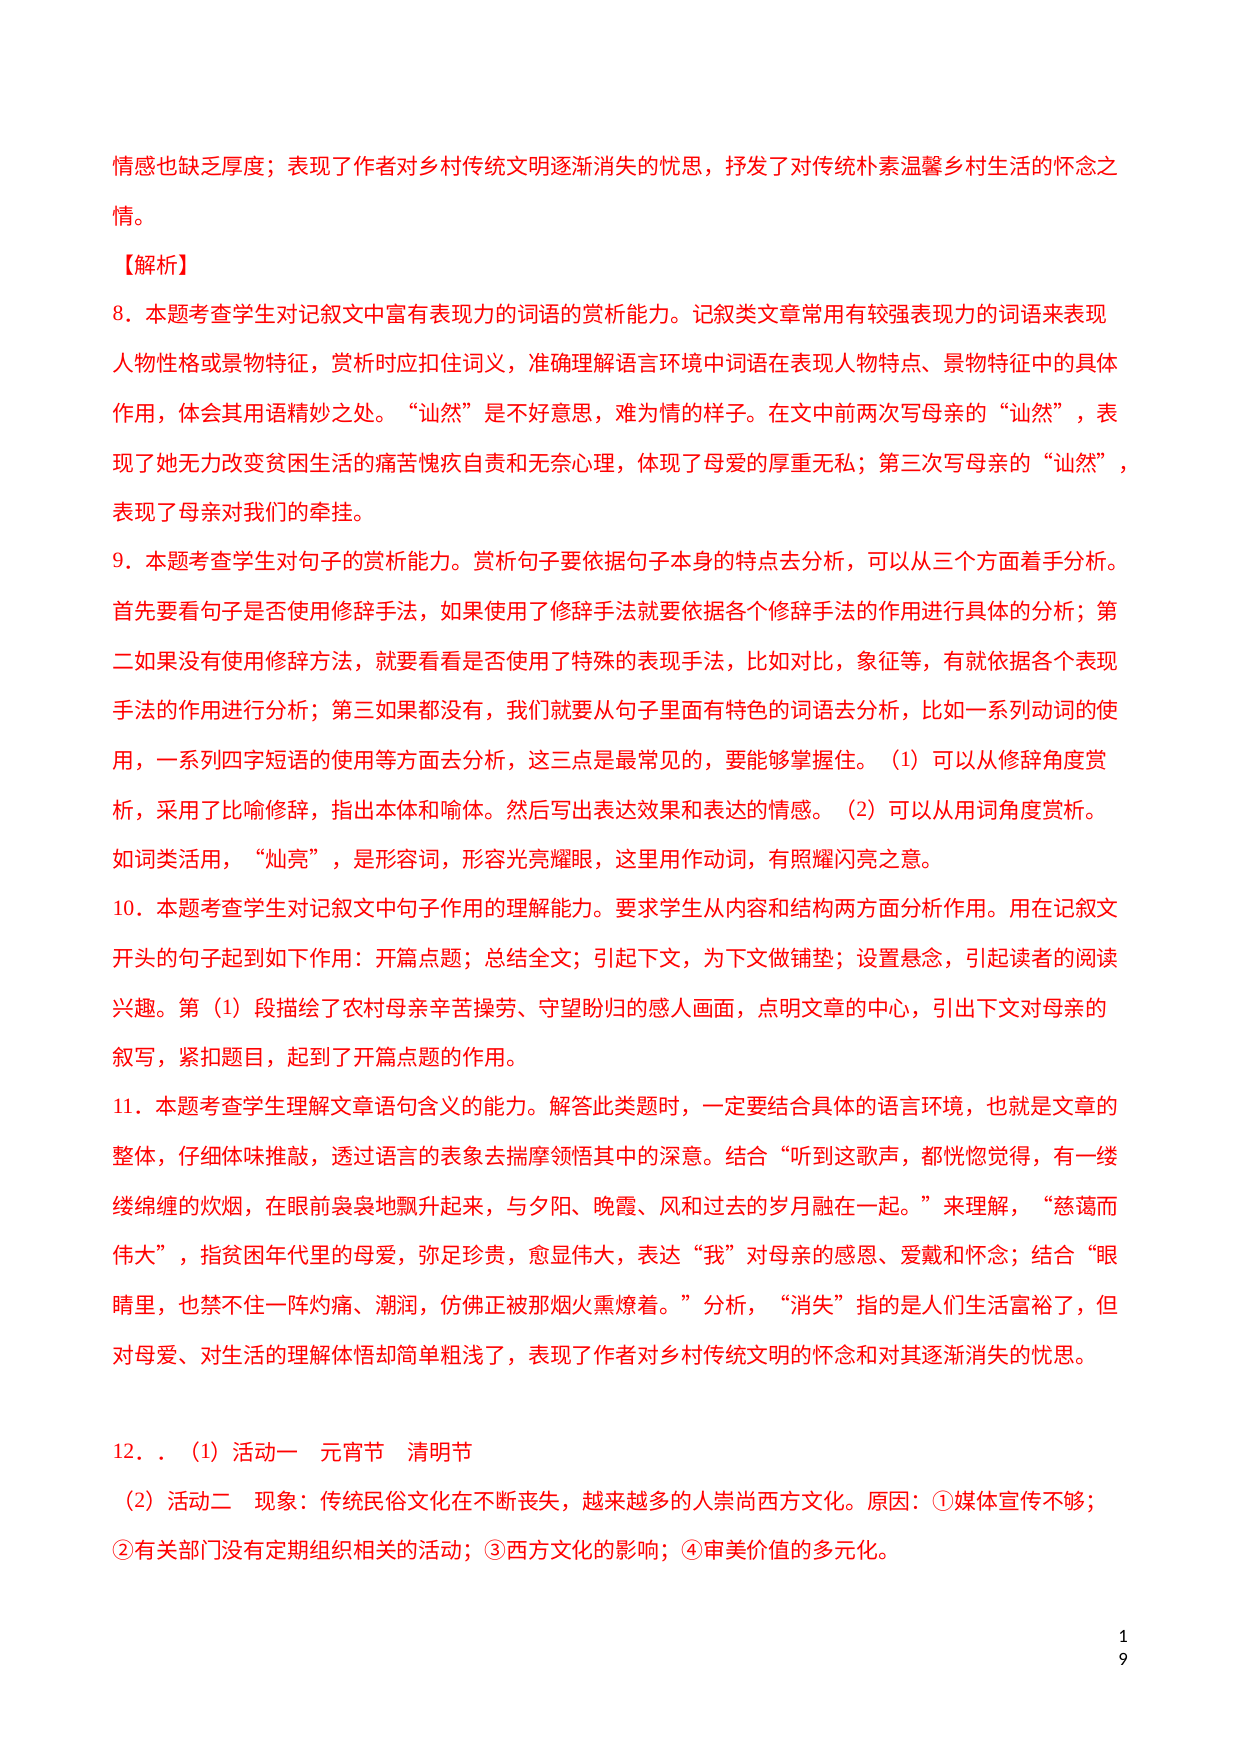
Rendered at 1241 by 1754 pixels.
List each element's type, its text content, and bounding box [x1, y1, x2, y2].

text 11．本题考查学生理解文章语句含义的能力。解答此类题时，一定要结合具体的语言环境，也就是文章的整体，仔细体味推敲，透过语言的表象去揣摩领悟其中的深意。结合“听到这歌声，都恍惚觉得，有一缕缕绵缠的炊烟，在眼前袅袅地飘升起来，与夕阳、晚霞、风和过去的岁月融在一起。”来理解，“慈蔼而伟大”，指贫困年代里的母爱，弥足珍贵，愈显伟大，表达“我”对母亲的感恩、爱戴和怀念；结合“眼睛里，也禁不住一阵灼痛、潮润，仿佛正被那烟火熏燎着。”分析，“消失”指的是人们生活富裕了，但对母爱、对生活的理解体悟却简单粗浅了，表现了作者对乡村传统文明的怀念和对其逐渐消失的忧思。 [112, 1089, 1128, 1370]
text 【解析】 [112, 247, 1128, 280]
text 10．本题考查学生对记叙文中句子作用的理解能力。要求学生从内容和结构两方面分析作用。用在记叙文开头的句子起到如下作用：开篇点题；总结全文；引起下文，为下文做铺垫；设置悬念，引起读者的阅读兴趣。第（1）段描绘了农村母亲辛苦操劳、守望盼归的感人画面，点明文章的中心，引出下文对母亲的叙写，紧扣题目，起到了开篇点题的作用。 [112, 891, 1128, 1073]
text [112, 148, 1128, 231]
text 9．本题考查学生对句子的赏析能力。赏析句子要依据句子本身的特点去分析，可以从三个方面着手分析。首先要看句子是否使用修辞手法，如果使用了修辞手法就要依据各个修辞手法的作用进行具体的分析；第二如果没有使用修辞方法，就要看看是否使用了特殊的表现手法，比如对比，象征等，有就依据各个表现手法的作用进行分析；第三如果都没有，我们就要从句子里面有特色的词语去分析，比如一系列动词的使用，一系列四字短语的使用等方面去分析，这三点是最常见的，要能够掌握住。（1）可以从修辞角度赏析，采用了比喻修辞，指出本体和喻体。然后写出表达效果和表达的情感。（2）可以从用词角度赏析。如词类活用，“灿亮”，是形容词，形容光亮耀眼，这里用作动词，有照耀闪亮之意。 [112, 543, 1128, 875]
text 12．．（1）活动一 元宵节 清明节 [112, 1434, 1128, 1467]
text （2）活动二 现象：传统民俗文化在不断丧失，越来越多的人崇尚西方文化。原因：①媒体宣传不够；②有关部门没有定期组织相关的活动；③西方文化的影响；④审美价值的多元化。 [112, 1483, 1128, 1566]
text 8．本题考查学生对记叙文中富有表现力的词语的赏析能力。记叙类文章常用有较强表现力的词语来表现人物性格或景物特征，赏析时应扣住词义，准确理解语言环境中词语在表现人物特点、景物特征中的具体作用，体会其用语精妙之处。“讪然”是不好意思，难为情的样子。在文中前两次写母亲的“讪然”，表现了她无力改变贫困生活的痛苦愧疚自责和无奈心理，体现了母爱的厚重无私；第三次写母亲的“讪然”，表现了母亲对我们的牵挂。 [112, 296, 1128, 528]
